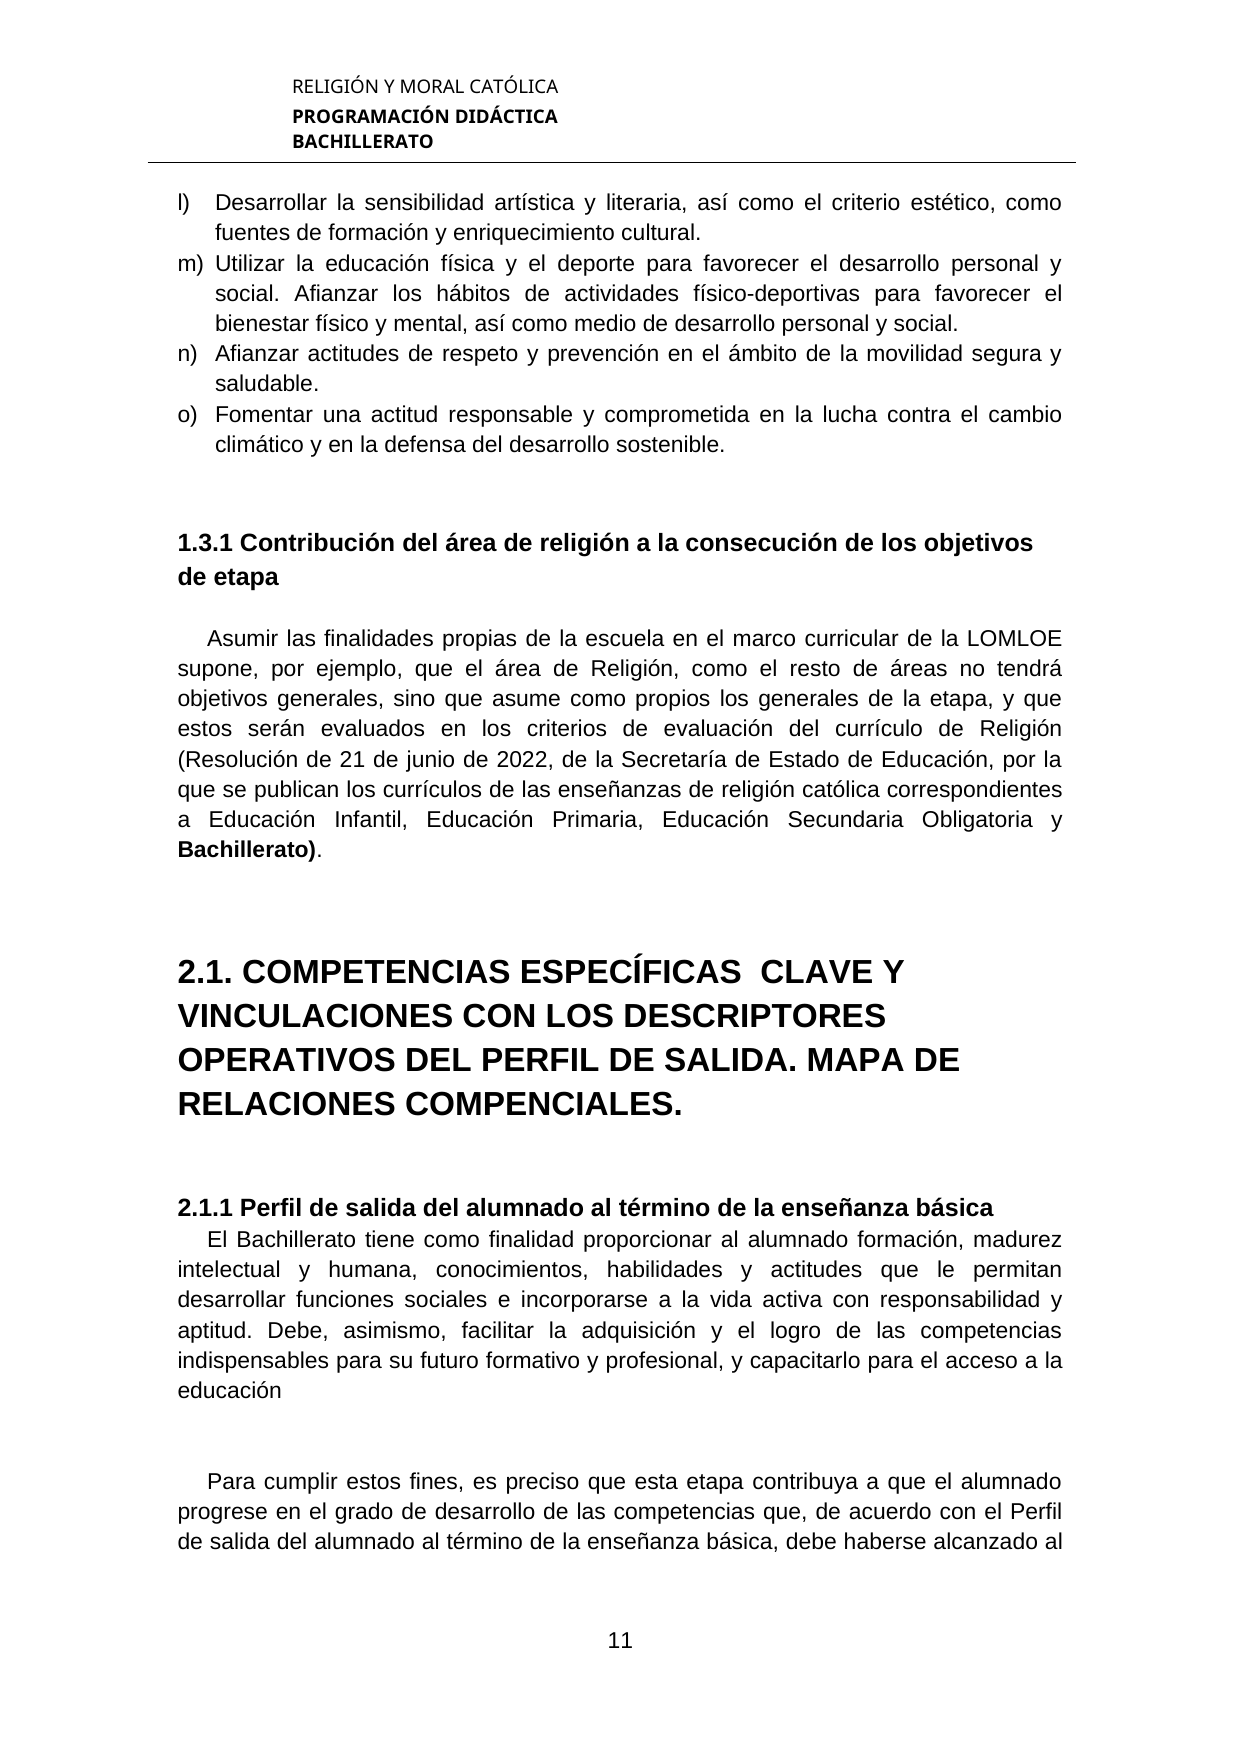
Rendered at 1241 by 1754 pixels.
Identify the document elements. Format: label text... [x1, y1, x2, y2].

subtitle 2.1.1 Perfil de salida del alumnado al término de la enseñanza básica [177, 1193, 1063, 1222]
subtitle 2.1. COMPETENCIAS ESPECÍFICAS CLAVE Y VINCULACIONES CON LOS DESCRIPTORES OPERATIVOS DEL PERFIL DE SALIDA. MAPA DE RELACIONES COMPENCIALES. [177, 952, 1063, 1123]
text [177, 1468, 1063, 1554]
list Utilizar la educación física y el deporte para favorecer el desarrollo personal y social. Afianzar los hábitos de actividades físico-deportivas para favorecer el bienestar físico y mental, así como medio de desarrollo personal y social. [177, 249, 1063, 336]
text Asumir las finalidades propias de la escuela en el marco curricular de la LOMLOE supone, por ejemplo, que el área de Religión, como el resto de áreas no tendrá objetivos generales, sino que asume como propios los generales de la etapa, y que estos serán evaluados en los criterios de evaluación del currículo de Religión (Resolución de 21 de junio de 2022, de la Secretaría de Estado de Educación, por la que se publican los currículos de las enseñanzas de religión católica correspondientes a Educación Infantil, Educación Primaria, Educación Secundaria Obligatoria y Bachillerato). [177, 625, 1063, 862]
list Fomentar una actitud responsable y comprometida en la lucha contra el cambio climático y en la defensa del desarrollo sostenible. [177, 401, 1063, 457]
text El Bachillerato tiene como finalidad proporcionar al alumnado formación, madurez intelectual y humana, conocimientos, habilidades y actitudes que le permitan desarrollar funciones sociales e incorporarse a la vida activa con responsabilidad y aptitud. Debe, asimismo, facilitar la adquisición y el logro de las competencias indispensables para su futuro formativo y profesional, y capacitarlo para el acceso a la educación [177, 1226, 1063, 1403]
list Afianzar actitudes de respeto y prevención en el ámbito de la movilidad segura y saludable. [177, 340, 1063, 397]
list Desarrollar la sensibilidad artística y literaria, así como el criterio estético, como fuentes de formación y enriquecimiento cultural. [177, 189, 1063, 246]
subtitle 1.3.1 Contribución del área de religión a la consecución de los objetivos de etapa [177, 528, 1063, 590]
